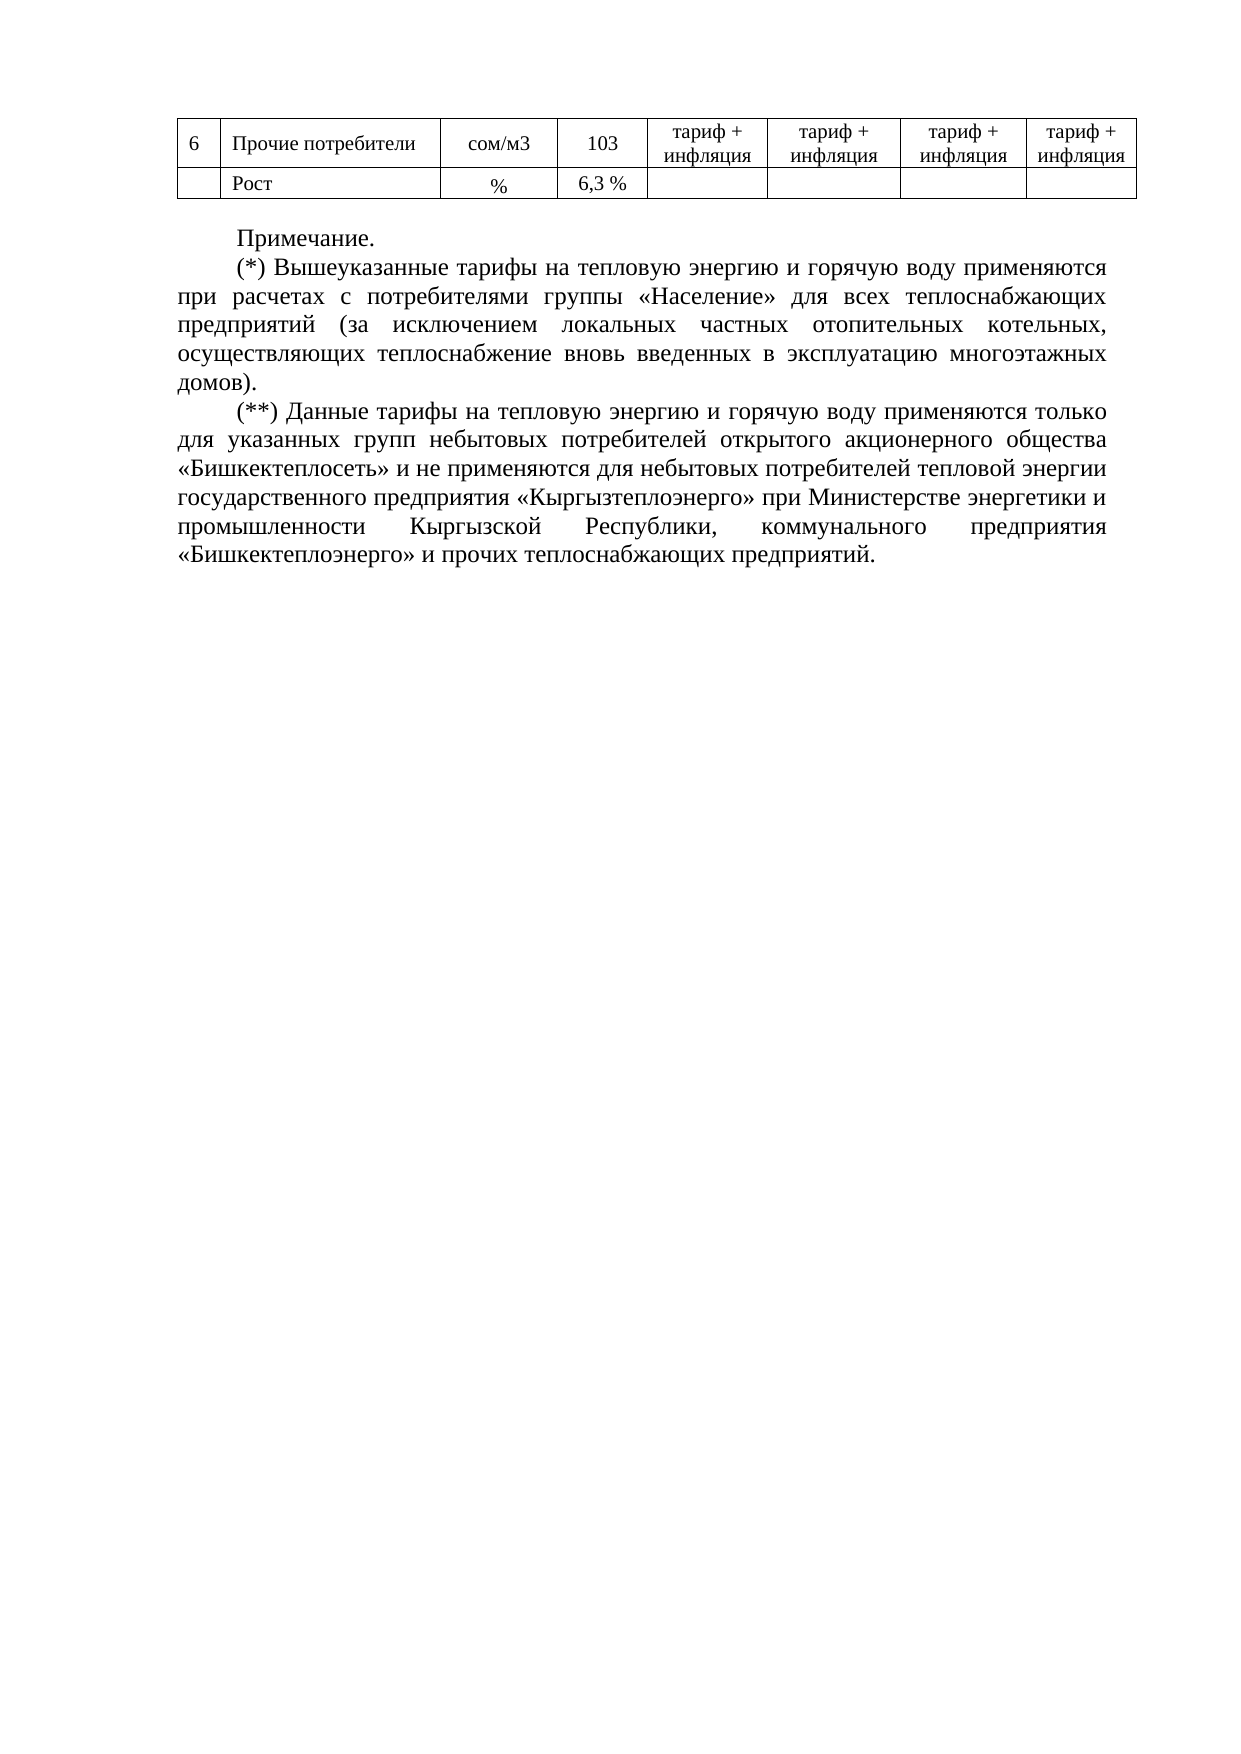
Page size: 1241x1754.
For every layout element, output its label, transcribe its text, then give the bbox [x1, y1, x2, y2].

table_cell тариф + инфляция [648, 119, 767, 167]
table_cell 6 [178, 119, 220, 167]
table_cell [768, 168, 900, 198]
table_cell % [441, 168, 557, 198]
table_cell Рост [221, 168, 440, 198]
table_cell 6,3 % [558, 168, 647, 198]
text (**) Данные тарифы на тепловую энергию и горячую воду применяются только для указанных групп небытовых потребителей открытого акционерного общества «Бишкектеплосеть» и не применяются для небытовых потребителей тепловой энергии государственного предприятия «Кыргызтеплоэнерго» при Министерстве энергетики и промышленности Кыргызской Республики, коммунального предприятия «Бишкектеплоэнерго» и прочих теплоснабжающих предприятий. [177, 396, 1107, 568]
table_cell [648, 168, 767, 198]
table_cell [1027, 168, 1136, 198]
table_cell [178, 168, 220, 198]
table_cell тариф + инфляция [768, 119, 900, 167]
text (*) Вышеуказанные тарифы на тепловую энергию и горячую воду применяются при расчетах с потребителями группы «Население» для всех теплоснабжающих предприятий (за исключением локальных частных отопительных котельных, осуществляющих теплоснабжение вновь введенных в эксплуатацию многоэтажных домов). [177, 252, 1107, 396]
table_cell 103 [558, 119, 647, 167]
table_cell тариф + инфляция [901, 119, 1026, 167]
table_cell Прочие потребители [221, 119, 440, 167]
table_cell сом/м3 [441, 119, 557, 167]
text Примечание. [177, 223, 1107, 252]
table_cell [901, 168, 1026, 198]
table_cell тариф + инфляция [1027, 119, 1136, 167]
